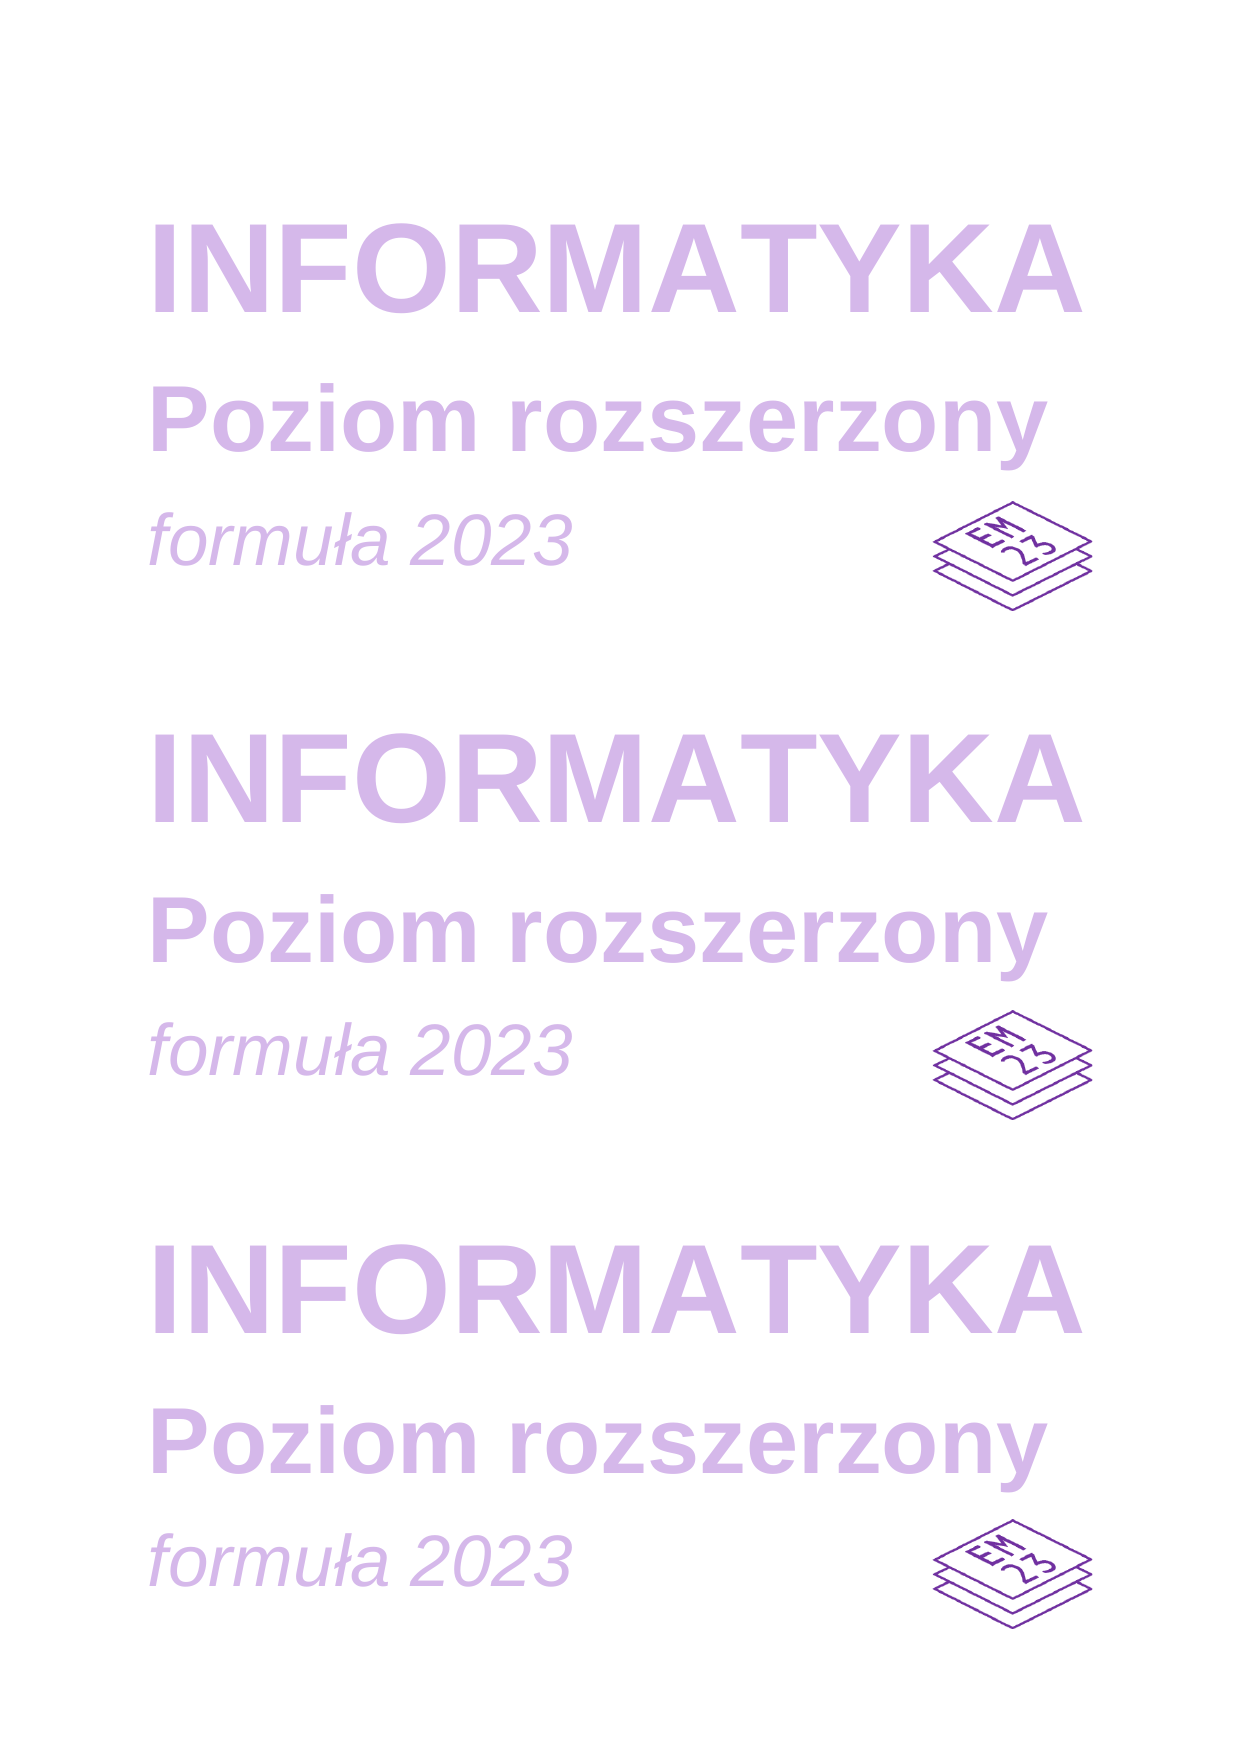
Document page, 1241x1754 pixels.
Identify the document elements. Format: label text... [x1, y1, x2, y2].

text INFORMATYKA [148, 193, 1093, 339]
text INFORMATYKA [148, 703, 1093, 849]
text Poziom rozszerzony [148, 874, 1093, 982]
text Poziom rozszerzony [148, 1385, 1093, 1493]
picture [932, 501, 1093, 611]
picture [932, 1519, 1093, 1629]
text Poziom rozszerzony [148, 364, 1093, 472]
text formuła 2023 [148, 497, 1093, 581]
text formuła 2023 [148, 1007, 1093, 1091]
picture [932, 1010, 1093, 1120]
text formuła 2023 [148, 1518, 1093, 1602]
text INFORMATYKA [148, 1214, 1093, 1360]
